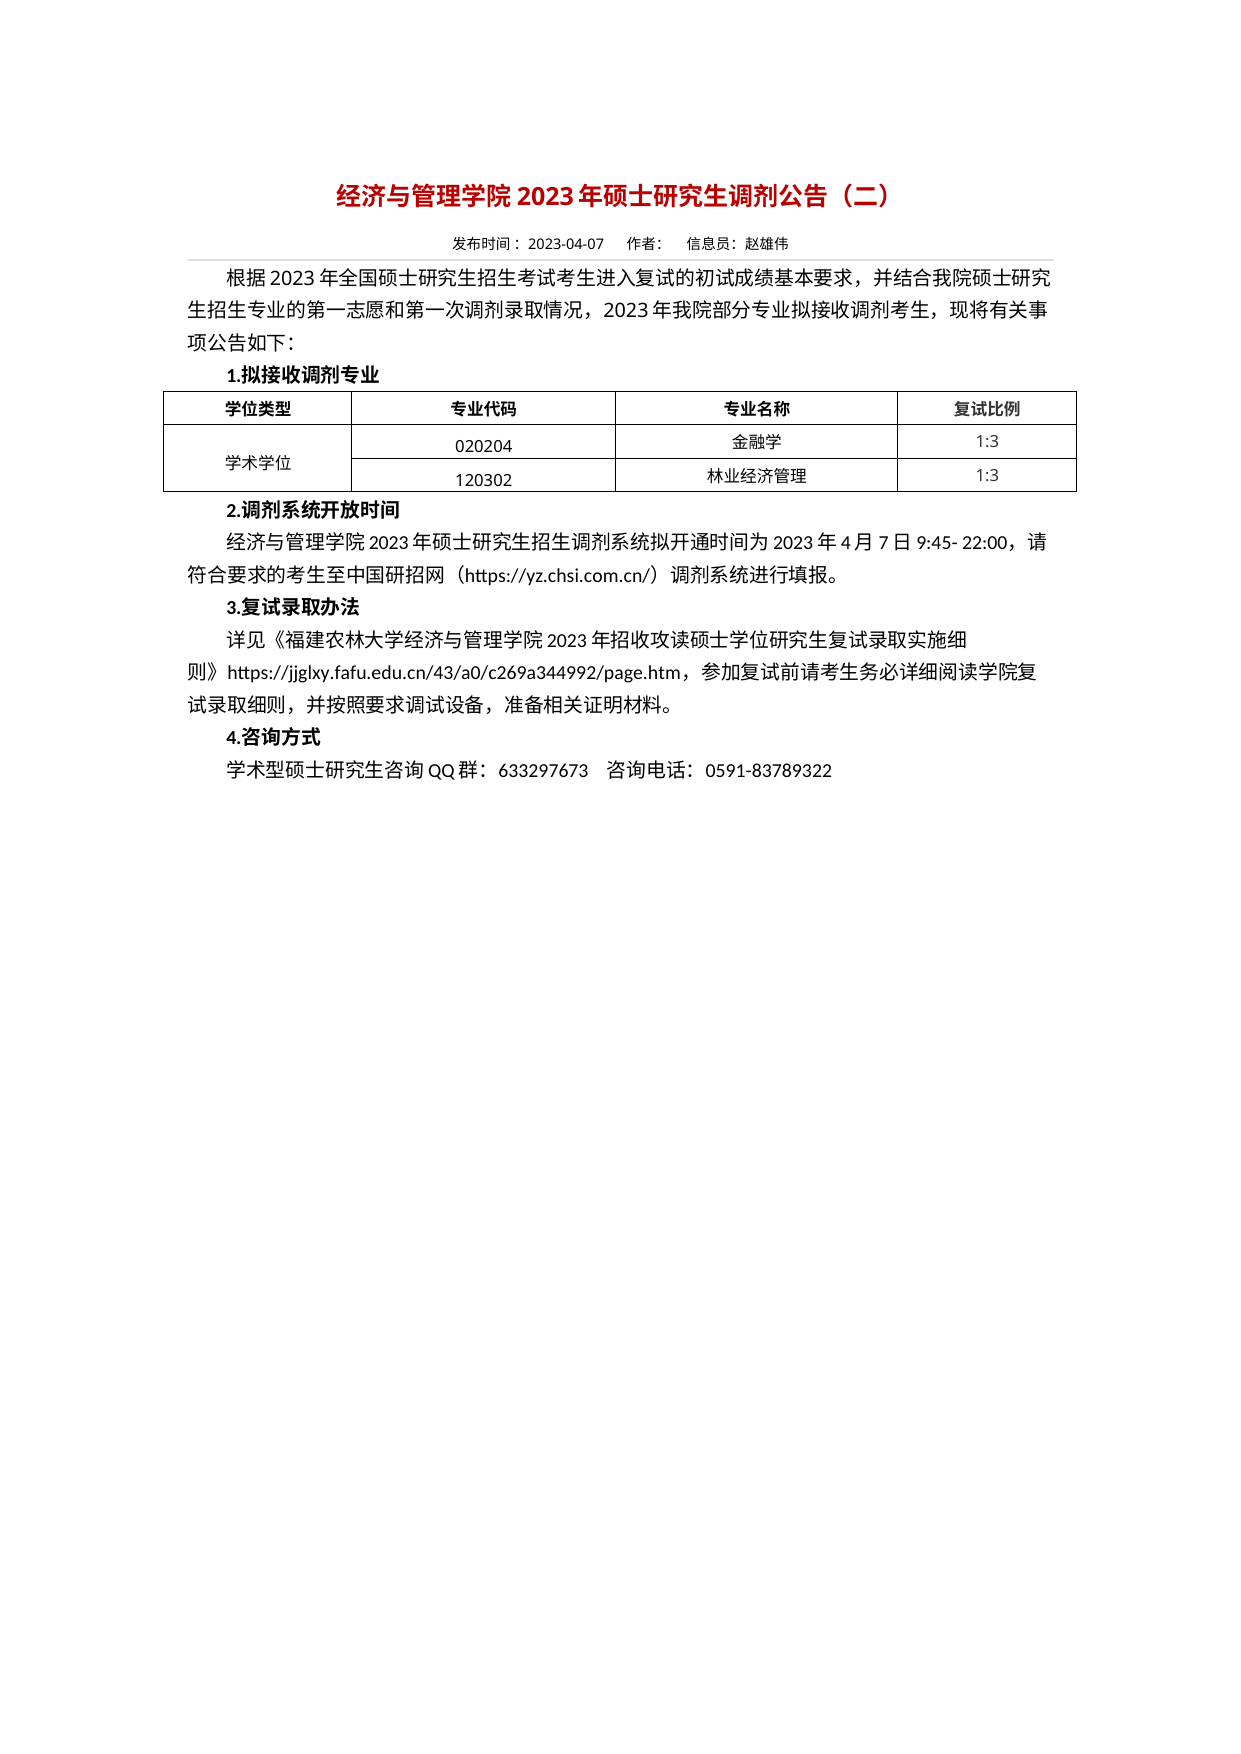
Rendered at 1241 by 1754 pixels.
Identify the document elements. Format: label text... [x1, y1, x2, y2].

text 经济与管理学院2023年硕士研究生招生调剂系统拟开通时间为2023年4月7日9:45- 22:00，请符合要求的考生至中国研招网（https://yz.chsi.com.cn/）调剂系统进行填报。 [187, 525, 1053, 590]
table_cell 120302 [352, 459, 615, 491]
table_cell 金融学 [616, 425, 897, 458]
text 1.拟接收调剂专业 [187, 358, 1053, 391]
text 发布时间 ：2023-04-07 作者： 信息员：赵雄伟 [187, 227, 1053, 261]
text 经济与管理学院2023年硕士研究生调剂公告（二） [187, 162, 1053, 227]
text 学术型硕士研究生咨询QQ群：633297673 咨询电话：0591-83789322 [187, 752, 1053, 785]
text 3.复试录取办法 [187, 590, 1053, 622]
table_cell 020204 [352, 425, 615, 458]
table_header 专业代码 [352, 392, 615, 424]
text 详见《福建农林大学经济与管理学院2023年招收攻读硕士学位研究生复试录取实施细则》https://jjglxy.fafu.edu.cn/43/a0/c269a344992/page.htm，参加复试前请考生务必详细阅读学院复试录取细则，并按照要求调试设备，准备相关证明材料。 [187, 622, 1053, 720]
table_header 学位类型 [164, 392, 351, 424]
table_cell 学术学位 [164, 425, 351, 491]
table_header 复试比例 [898, 392, 1076, 424]
text 4.咨询方式 [187, 720, 1053, 752]
table_header 专业名称 [616, 392, 897, 424]
table_cell 林业经济管理 [616, 459, 897, 491]
table_cell 1:3 [898, 425, 1076, 458]
table_cell 1:3 [898, 459, 1076, 491]
text 2.调剂系统开放时间 [187, 492, 1053, 525]
text 根据2023年全国硕士研究生招生考试考生进入复试的初试成绩基本要求，并结合我院硕士研究生招生专业的第一志愿和第一次调剂录取情况，2023年我院部分专业拟接收调剂考生，现将有关事项公告如下： [187, 261, 1053, 358]
